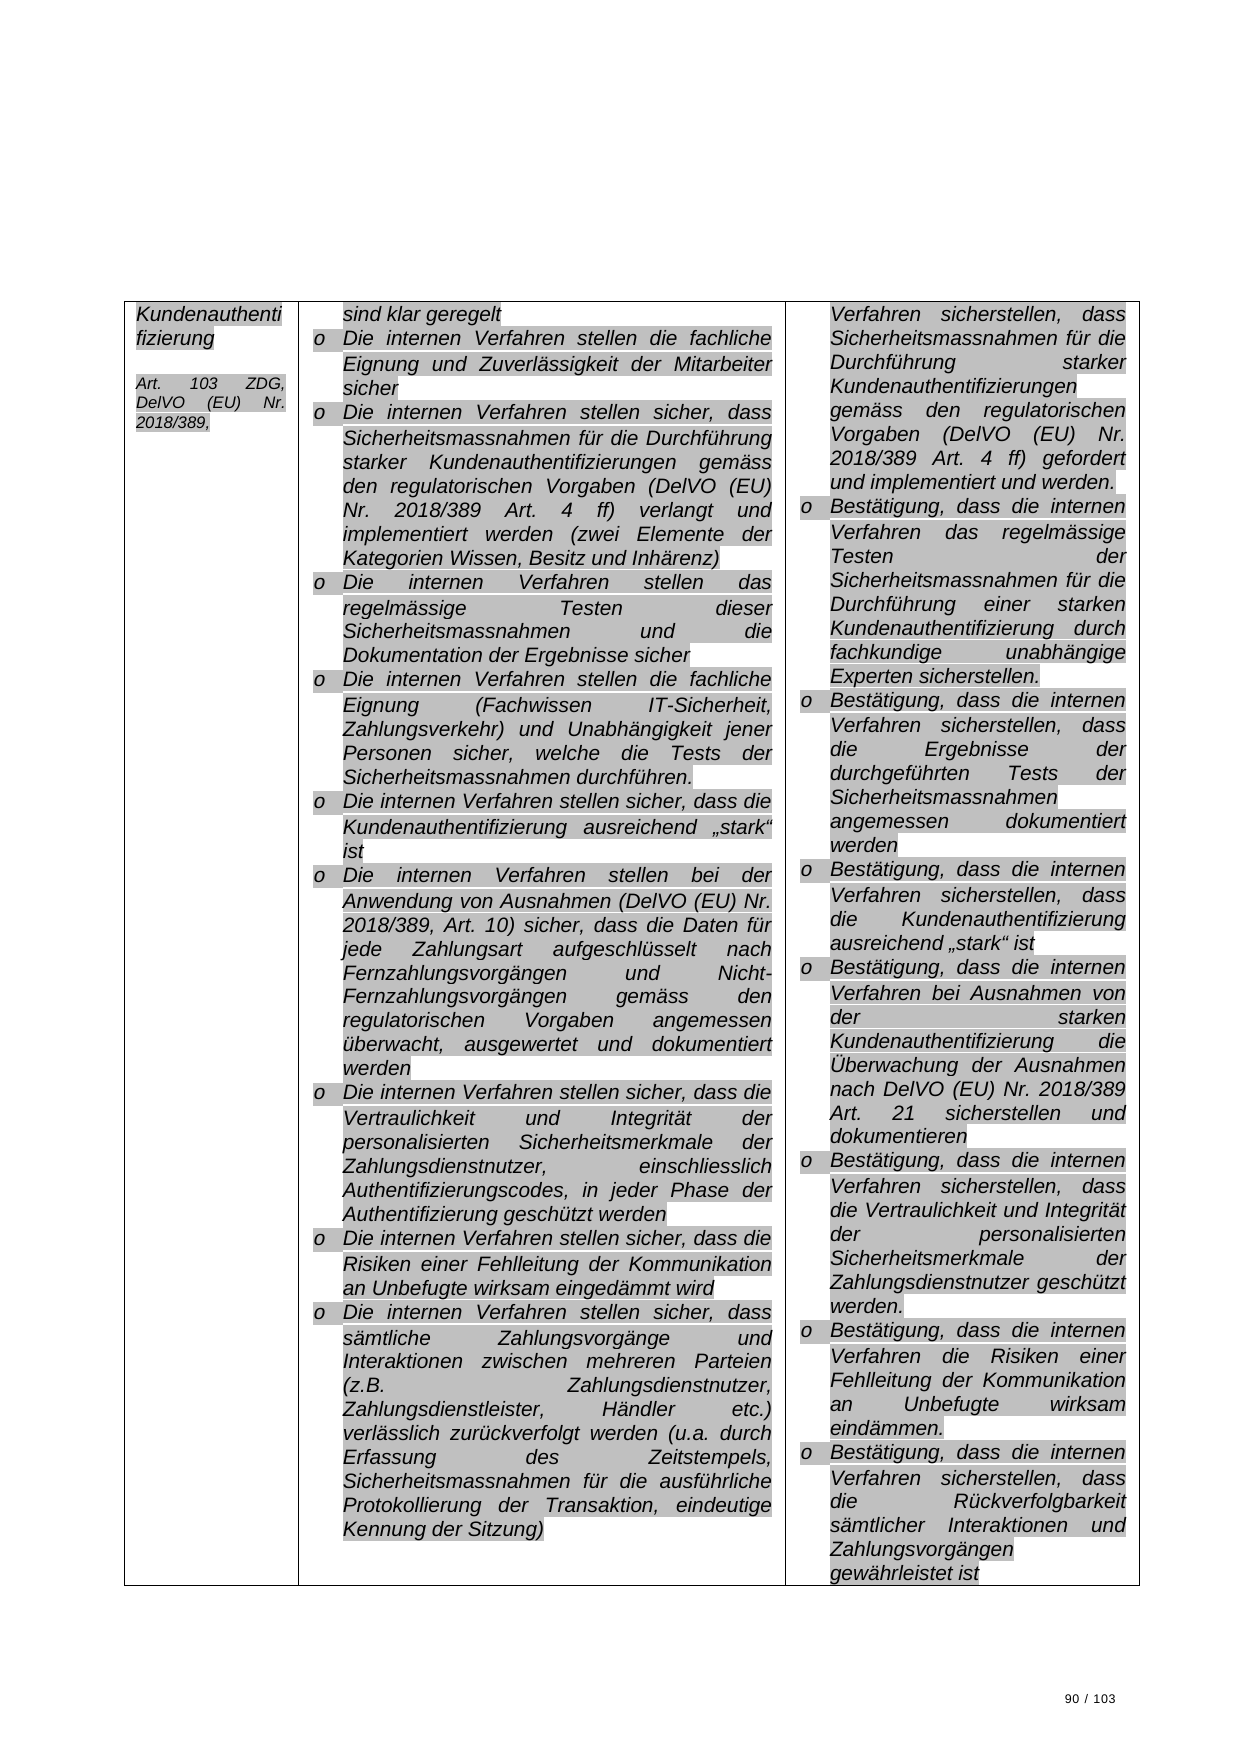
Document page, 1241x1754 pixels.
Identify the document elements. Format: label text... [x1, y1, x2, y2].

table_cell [125, 302, 298, 1585]
